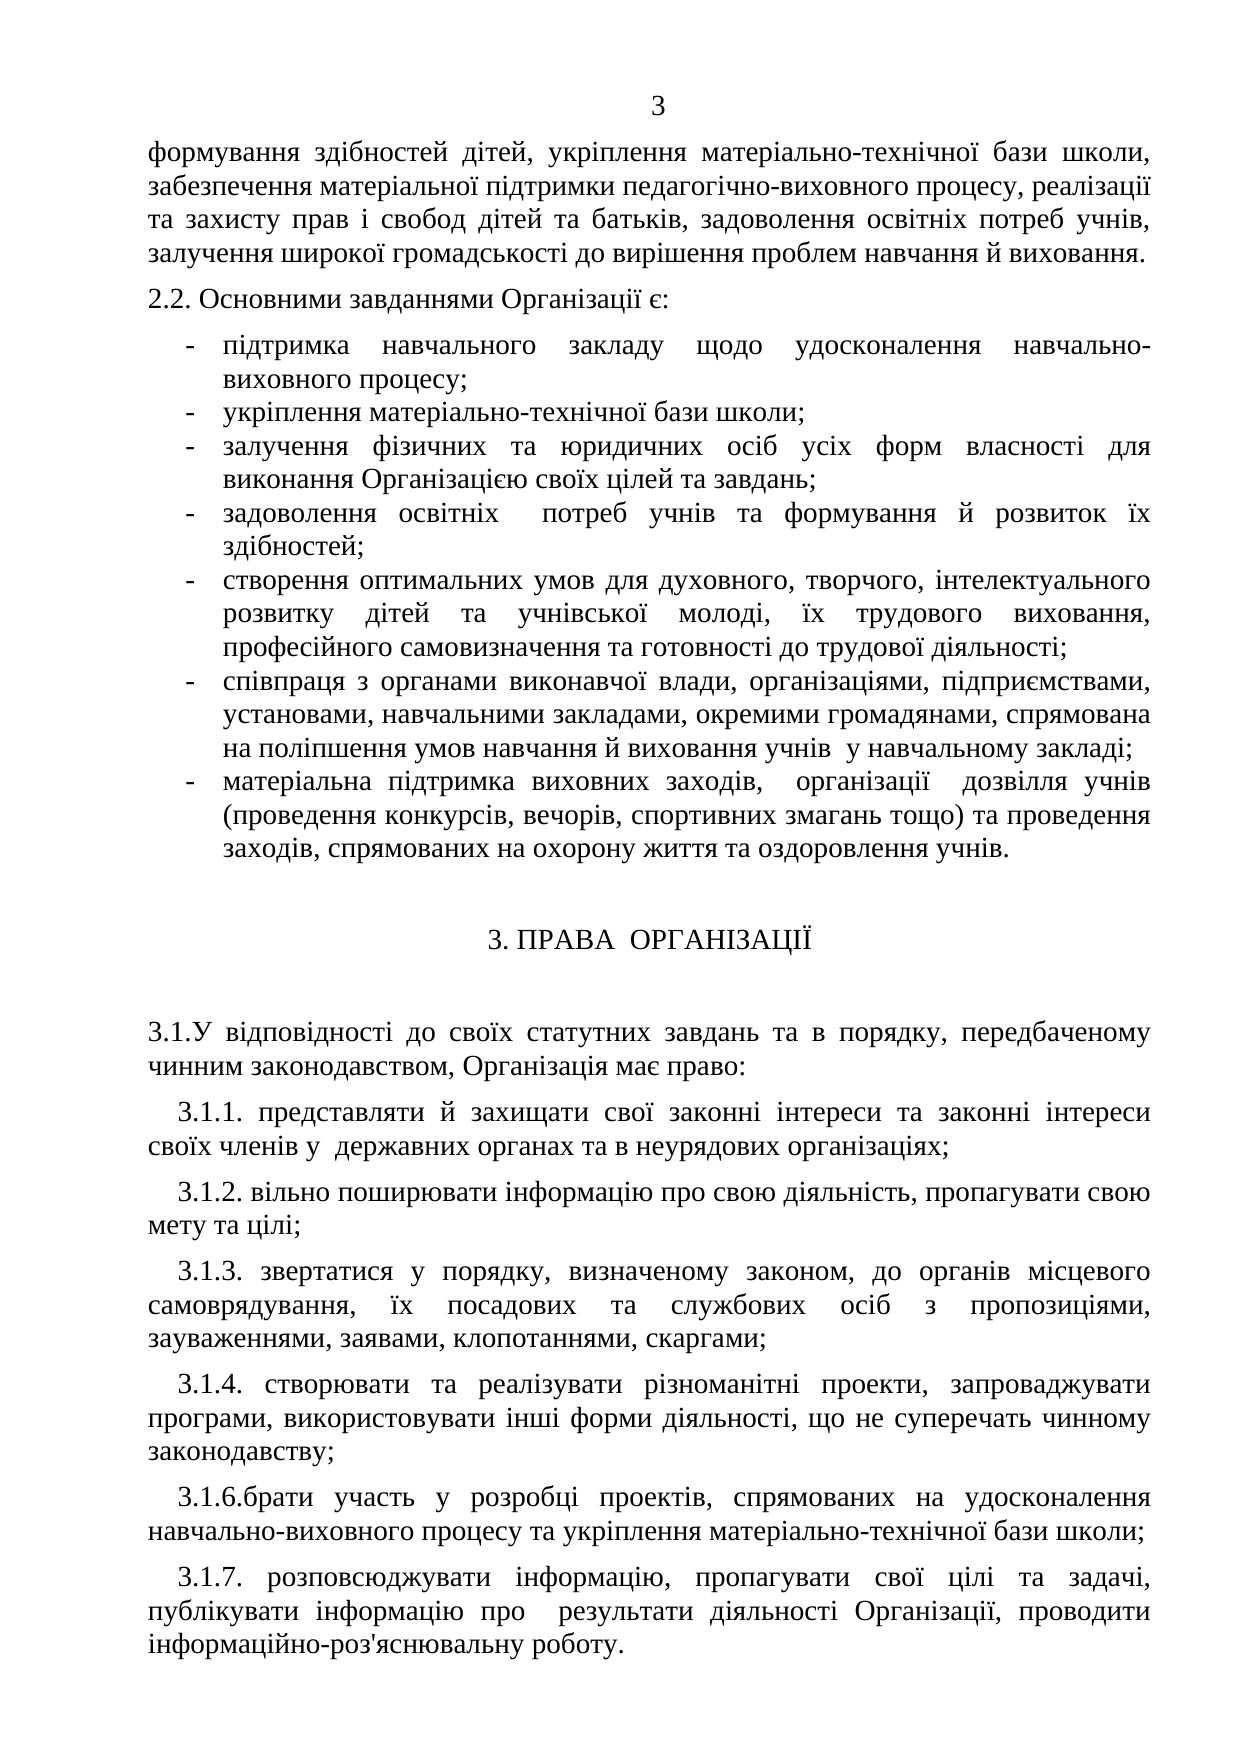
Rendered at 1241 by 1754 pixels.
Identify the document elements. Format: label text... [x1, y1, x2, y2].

list залучення фізичних та юридичних осіб усіх форм власності для виконання Організацією своїх цілей та завдань; [185, 428, 1152, 495]
text 3.1.3. звертатися у порядку, визначеному законом, до органів місцевого самоврядування, їх посадових та службових осіб з пропозиціями, зауваженнями, заявами, клопотаннями, скаргами; [148, 1253, 1152, 1354]
list підтримка навчального закладу щодо удосконалення навчально-виховного процесу; [185, 327, 1152, 394]
list задоволення освітніх потреб учнів та формування й розвиток їх здібностей; [185, 495, 1152, 562]
text 3.1.У відповідності до своїх статутних завдань та в порядку, передбаченому чинним законодавством, Організація має право: [148, 1014, 1152, 1082]
text 3.1.6.брати участь у розробці проектів, спрямованих на удосконалення навчально-виховного процесу та укріплення матеріально-технічної бази школи; [148, 1479, 1152, 1547]
text 3. ПРАВА ОРГАНІЗАЦІЇ [148, 922, 1152, 956]
text 3.1.4. створювати та реалізувати різноманітні проекти, запроваджувати програми, використовувати інші форми діяльності, що не суперечать чинному законодавству; [148, 1366, 1152, 1467]
text 3.1.1. представляти й захищати свої законні інтереси та законні інтереси своїх членів у державних органах та в неурядових організаціях; [148, 1094, 1152, 1161]
text формування здібностей дітей, укріплення матеріально-технічної бази школи, забезпечення матеріальної підтримки педагогічно-виховного процесу, реалізації та захисту прав і свобод дітей та батьків, задоволення освітніх потреб учнів, залучення широкої громадськості до вирішення проблем навчання й виховання. [148, 134, 1152, 269]
list співпраця з органами виконавчої влади, організаціями, підприємствами, установами, навчальними закладами, окремими громадянами, спрямована на поліпшення умов навчання й виховання учнів у навчальному закладі; [185, 663, 1152, 763]
text 2.2. Основними завданнями Організації є: [148, 281, 1152, 315]
text 3.1.7. розповсюджувати інформацію, пропагувати свої цілі та задачі, публікувати інформацію про результати діяльності Організації, проводити інформаційно-роз'яснювальну роботу. [148, 1559, 1152, 1660]
list створення оптимальних умов для духовного, творчого, інтелектуального розвитку дітей та учнівської молоді, їх трудового виховання, професійного самовизначення та готовності до трудової діяльності; [185, 562, 1152, 663]
list матеріальна підтримка виховних заходів, організації дозвілля учнів (проведення конкурсів, вечорів, спортивних змагань тощо) та проведення заходів, спрямованих на охорону життя та оздоровлення учнів. [185, 763, 1152, 864]
text 3.1.2. вільно поширювати інформацію про свою діяльність, пропагувати свою мету та цілі; [148, 1174, 1152, 1241]
list укріплення матеріально-технічної бази школи; [185, 394, 1152, 428]
text 3 [148, 88, 1152, 122]
